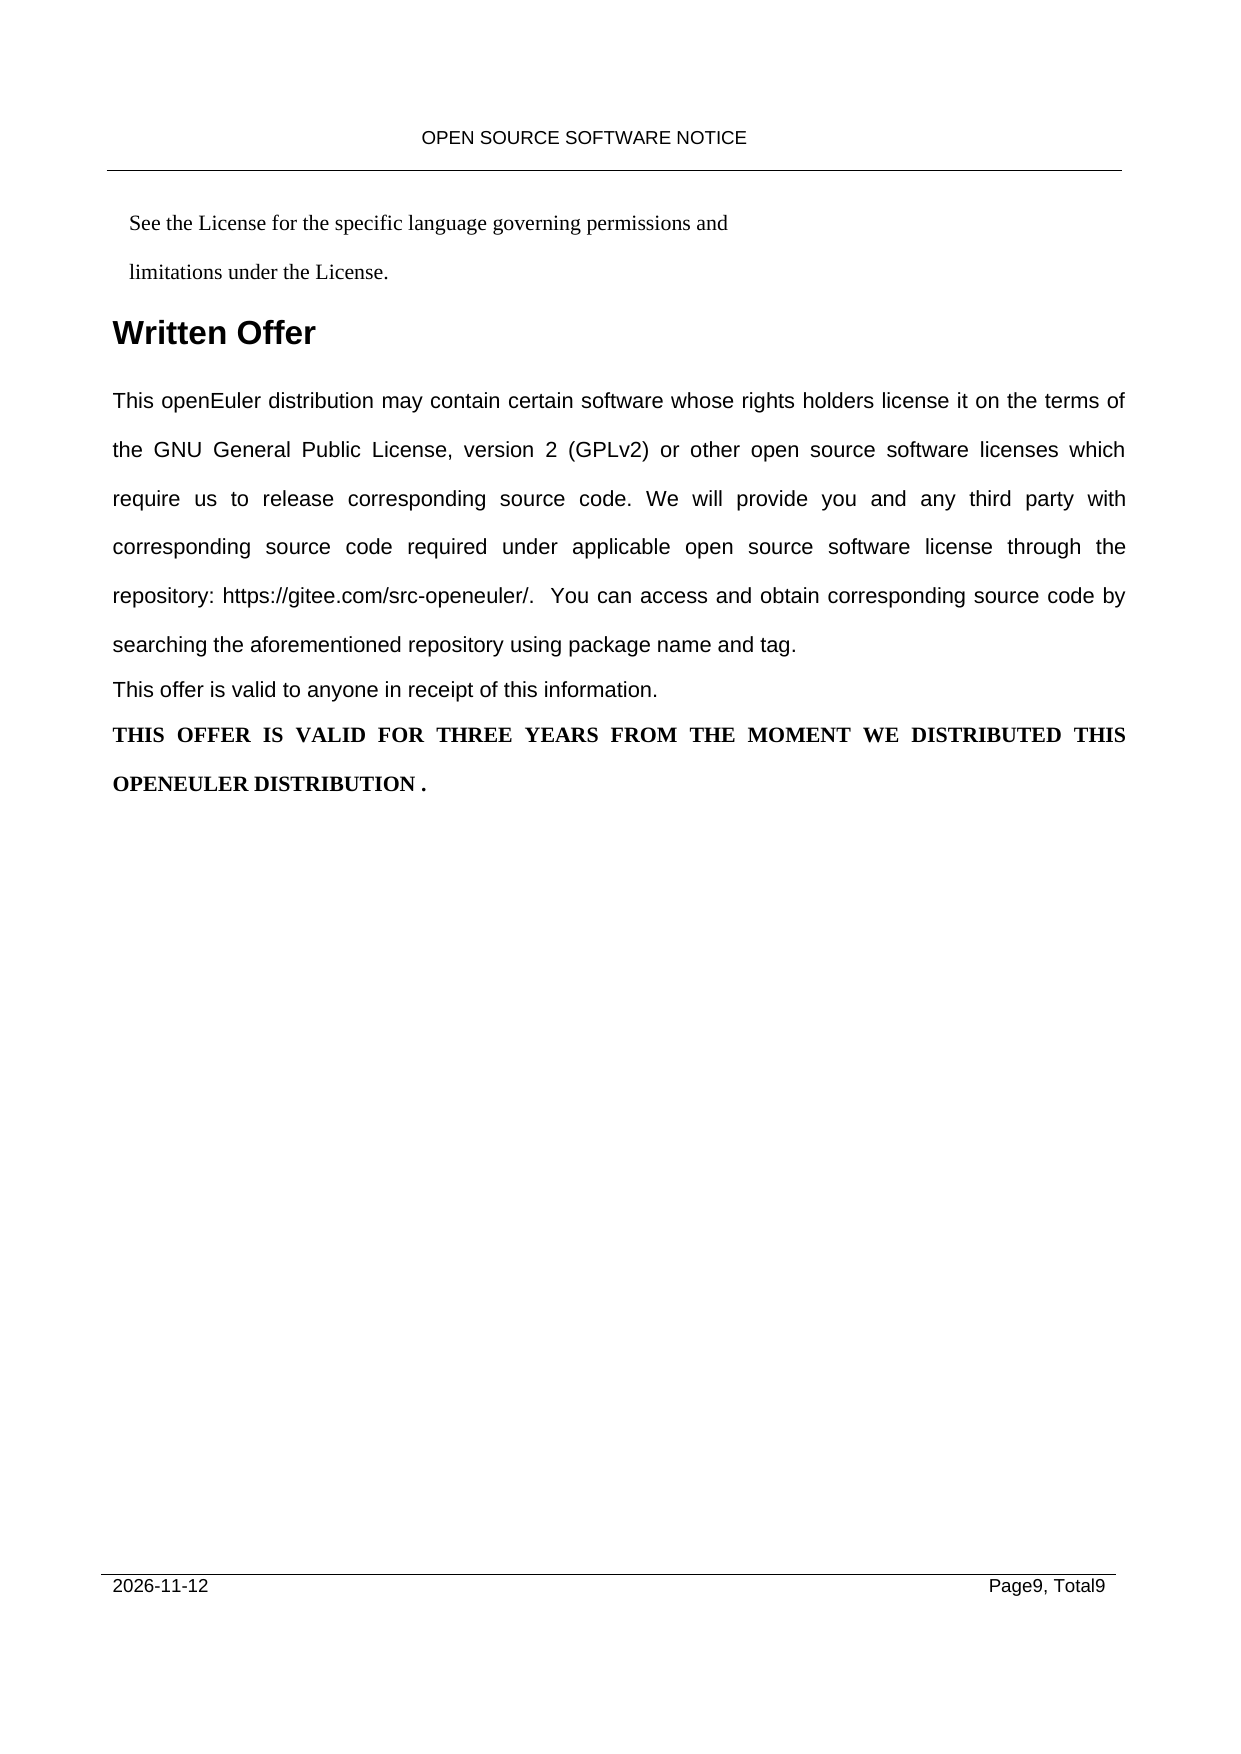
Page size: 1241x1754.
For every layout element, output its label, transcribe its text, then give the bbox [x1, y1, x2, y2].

text This offer is valid to anyone in receipt of this information. [112, 673, 1128, 706]
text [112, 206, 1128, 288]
text THIS OFFER IS VALID FOR THREE YEARS FROM THE MOMENT WE DISTRIBUTED THIS OPENEULER DISTRIBUTION . [112, 718, 1128, 799]
text Written Offer [112, 300, 1128, 365]
text This openEuler distribution may contain certain software whose rights holders license it on the terms of the GNU General Public License, version 2 (GPLv2) or other open source software licenses which require us to release corresponding source code. We will provide you and any third party with corresponding source code required under applicable open source software license through the repository: https://gitee.com/src-openeuler/. You can access and obtain corresponding source code by searching the aforementioned repository using package name and tag. [112, 384, 1128, 661]
